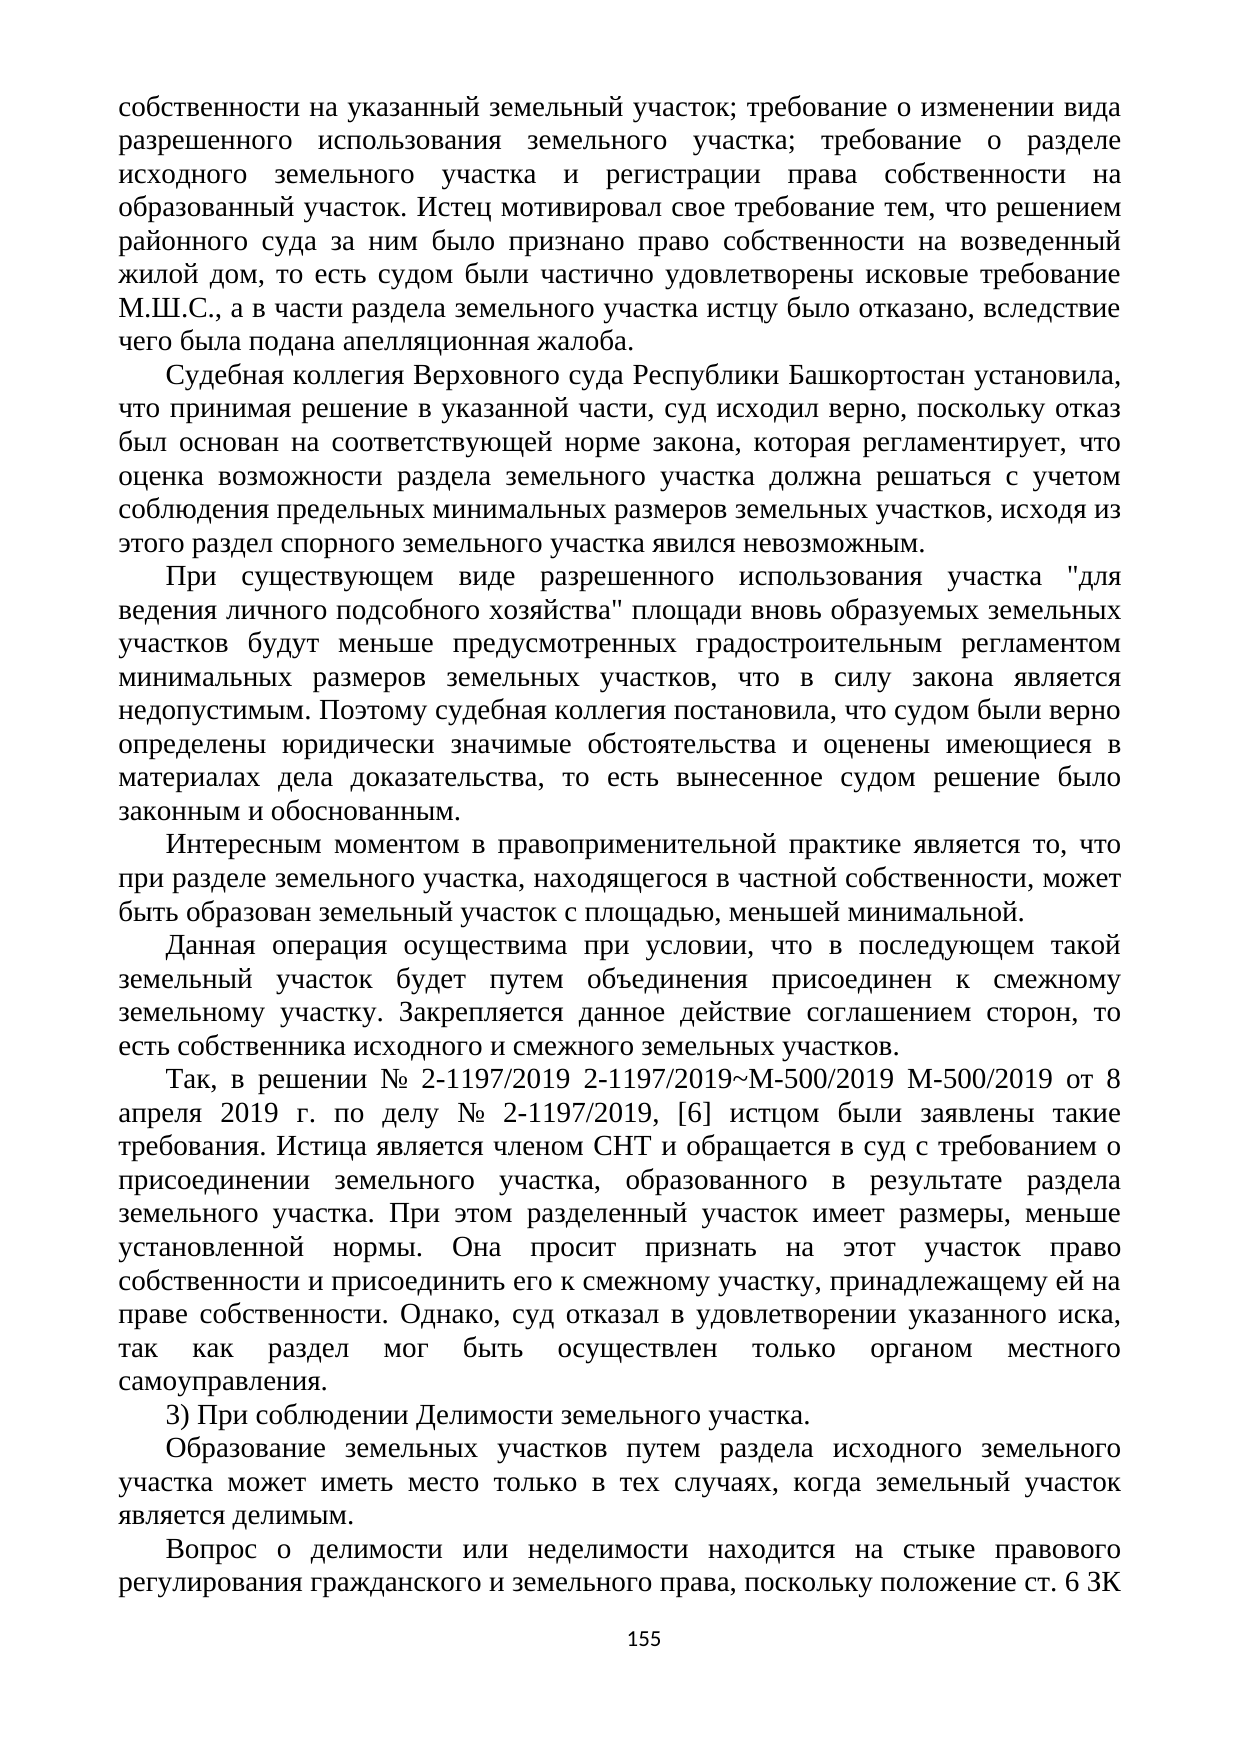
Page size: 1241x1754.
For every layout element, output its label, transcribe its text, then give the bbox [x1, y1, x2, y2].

text Образование земельных участков путем раздела исходного земельного участка может иметь место только в тех случаях, когда земельный участок является делимым. [118, 1430, 1122, 1531]
text Так, в решении № 2-1197/2019 2-1197/2019~М-500/2019 М-500/2019 от 8 апреля 2019 г. по делу № 2-1197/2019, [6] истцом были заявлены такие требования. Истица является членом СНТ и обращается в суд с требованием о присоединении земельного участка, образованного в результате раздела земельного участка. При этом разделенный участок имеет размеры, меньше установленной нормы. Она просит признать на этот участок право собственности и присоединить его к смежному участку, принадлежащему ей на праве собственности. Однако, суд отказал в удовлетворении указанного иска, так как раздел мог быть осуществлен только органом местного самоуправления. [118, 1061, 1122, 1397]
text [118, 1531, 1122, 1598]
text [118, 89, 1122, 357]
text При существующем виде разрешенного использования участка "для ведения личного подсобного хозяйства" площади вновь образуемых земельных участков будут меньше предусмотренных градостроительным регламентом минимальных размеров земельных участков, что в силу закона является недопустимым. Поэтому судебная коллегия постановила, что судом были верно определены юридически значимые обстоятельства и оценены имеющиеся в материалах дела доказательства, то есть вынесенное судом решение было законным и обоснованным. [118, 558, 1122, 827]
text 3) При соблюдении Делимости земельного участка. [118, 1397, 1122, 1430]
text Судебная коллегия Верховного суда Республики Башкортостан установила, что принимая решение в указанной части, суд исходил верно, поскольку отказ был основан на соответствующей норме закона, которая регламентирует, что оценка возможности раздела земельного участка должна решаться с учетом соблюдения предельных минимальных размеров земельных участков, исходя из этого раздел спорного земельного участка явился невозможным. [118, 357, 1122, 558]
text Интересным моментом в правоприменительной практике является то, что при разделе земельного участка, находящегося в частной собственности, может быть образован земельный участок с площадью, меньшей минимальной. [118, 827, 1122, 927]
text Данная операция осуществима при условии, что в последующем такой земельный участок будет путем объединения присоединен к смежному земельному участку. Закрепляется данное действие соглашением сторон, то есть собственника исходного и смежного земельных участков. [118, 927, 1122, 1061]
